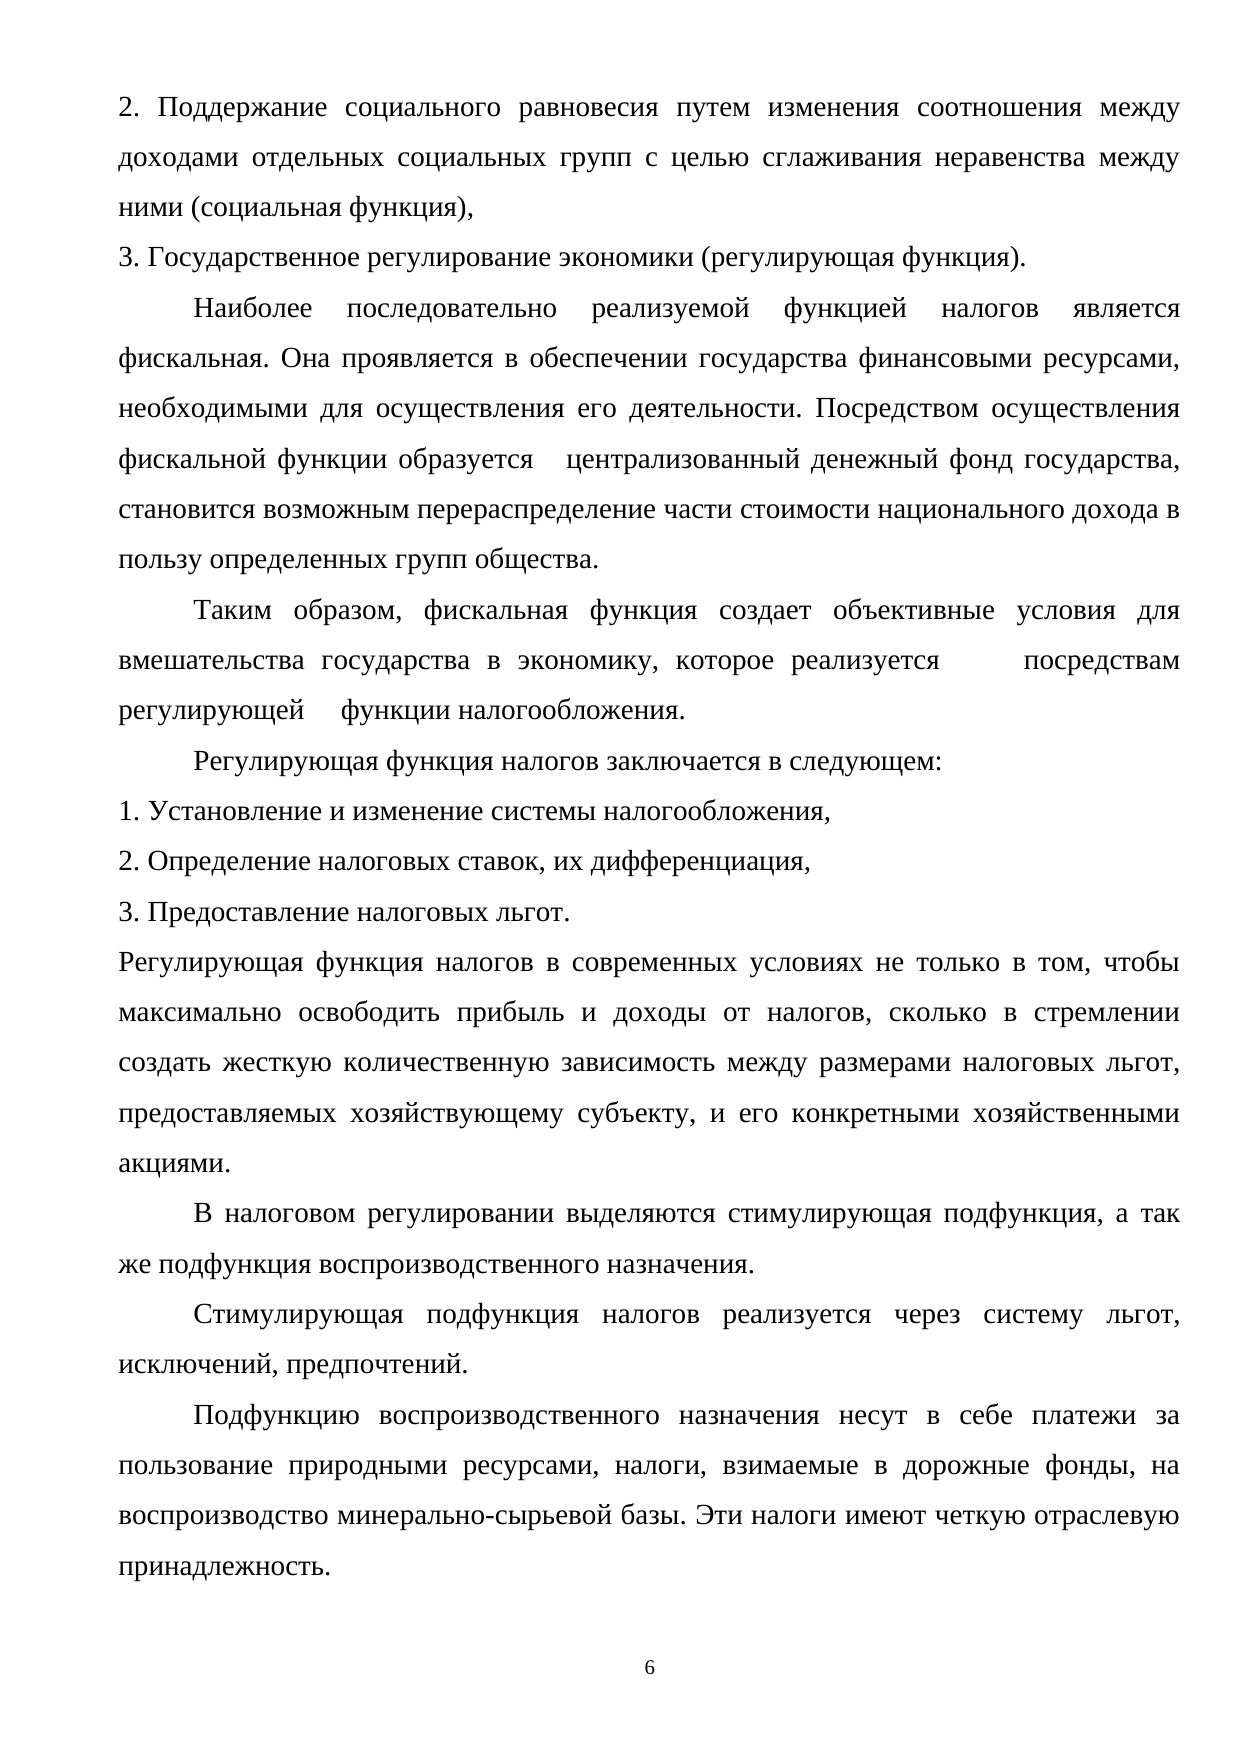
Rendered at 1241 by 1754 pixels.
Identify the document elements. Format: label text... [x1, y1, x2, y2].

text Таким образом, фискальная функция создает объективные условия для вмешательства государства в экономику, которое реализуется посредствам регулирующей функции налогообложения. [118, 592, 1181, 726]
text Подфункцию воспроизводственного назначения несут в себе платежи за пользование природными ресурсами, налоги, взимаемые в дорожные фонды, на воспроизводство минерально-сырьевой базы. Эти налоги имеют четкую отраслевую принадлежность. [118, 1397, 1181, 1581]
text Наиболее последовательно реализуемой функцией налогов является фискальная. Она проявляется в обеспечении государства финансовыми ресурсами, необходимыми для осуществления его деятельности. Посредством осуществления фискальной функции образуется централизованный денежный фонд государства, становится возможным перераспределение части стоимости национального дохода в пользу определенных групп общества. [118, 290, 1181, 575]
text Регулирующая функция налогов заключается в следующем: [118, 743, 1181, 776]
text 2. Определение налоговых ставок, их дифференциация, [118, 843, 1181, 877]
text 2. Поддержание социального равновесия путем изменения соотношения между доходами отдельных социальных групп с целью сглаживания неравенства между ними (социальная функция), [118, 89, 1181, 223]
text 3. Государственное регулирование экономики (регулирующая функция). [118, 239, 1181, 273]
text Регулирующая функция налогов в современных условиях не только в том, чтобы максимально освободить прибыль и доходы от налогов, сколько в стремлении создать жесткую количественную зависимость между размерами налоговых льгот, предоставляемых хозяйствующему субъекту, и его конкретными хозяйственными акциями. [118, 944, 1181, 1179]
text 1. Установление и изменение системы налогообложения, [118, 793, 1181, 827]
text В налоговом регулировании выделяются стимулирующая подфункция, а так же подфункция воспроизводственного назначения. [118, 1196, 1181, 1279]
text Стимулирующая подфункция налогов реализуется через систему льгот, исключений, предпочтений. [118, 1296, 1181, 1380]
text 3. Предоставление налоговых льгот. [118, 894, 1181, 927]
